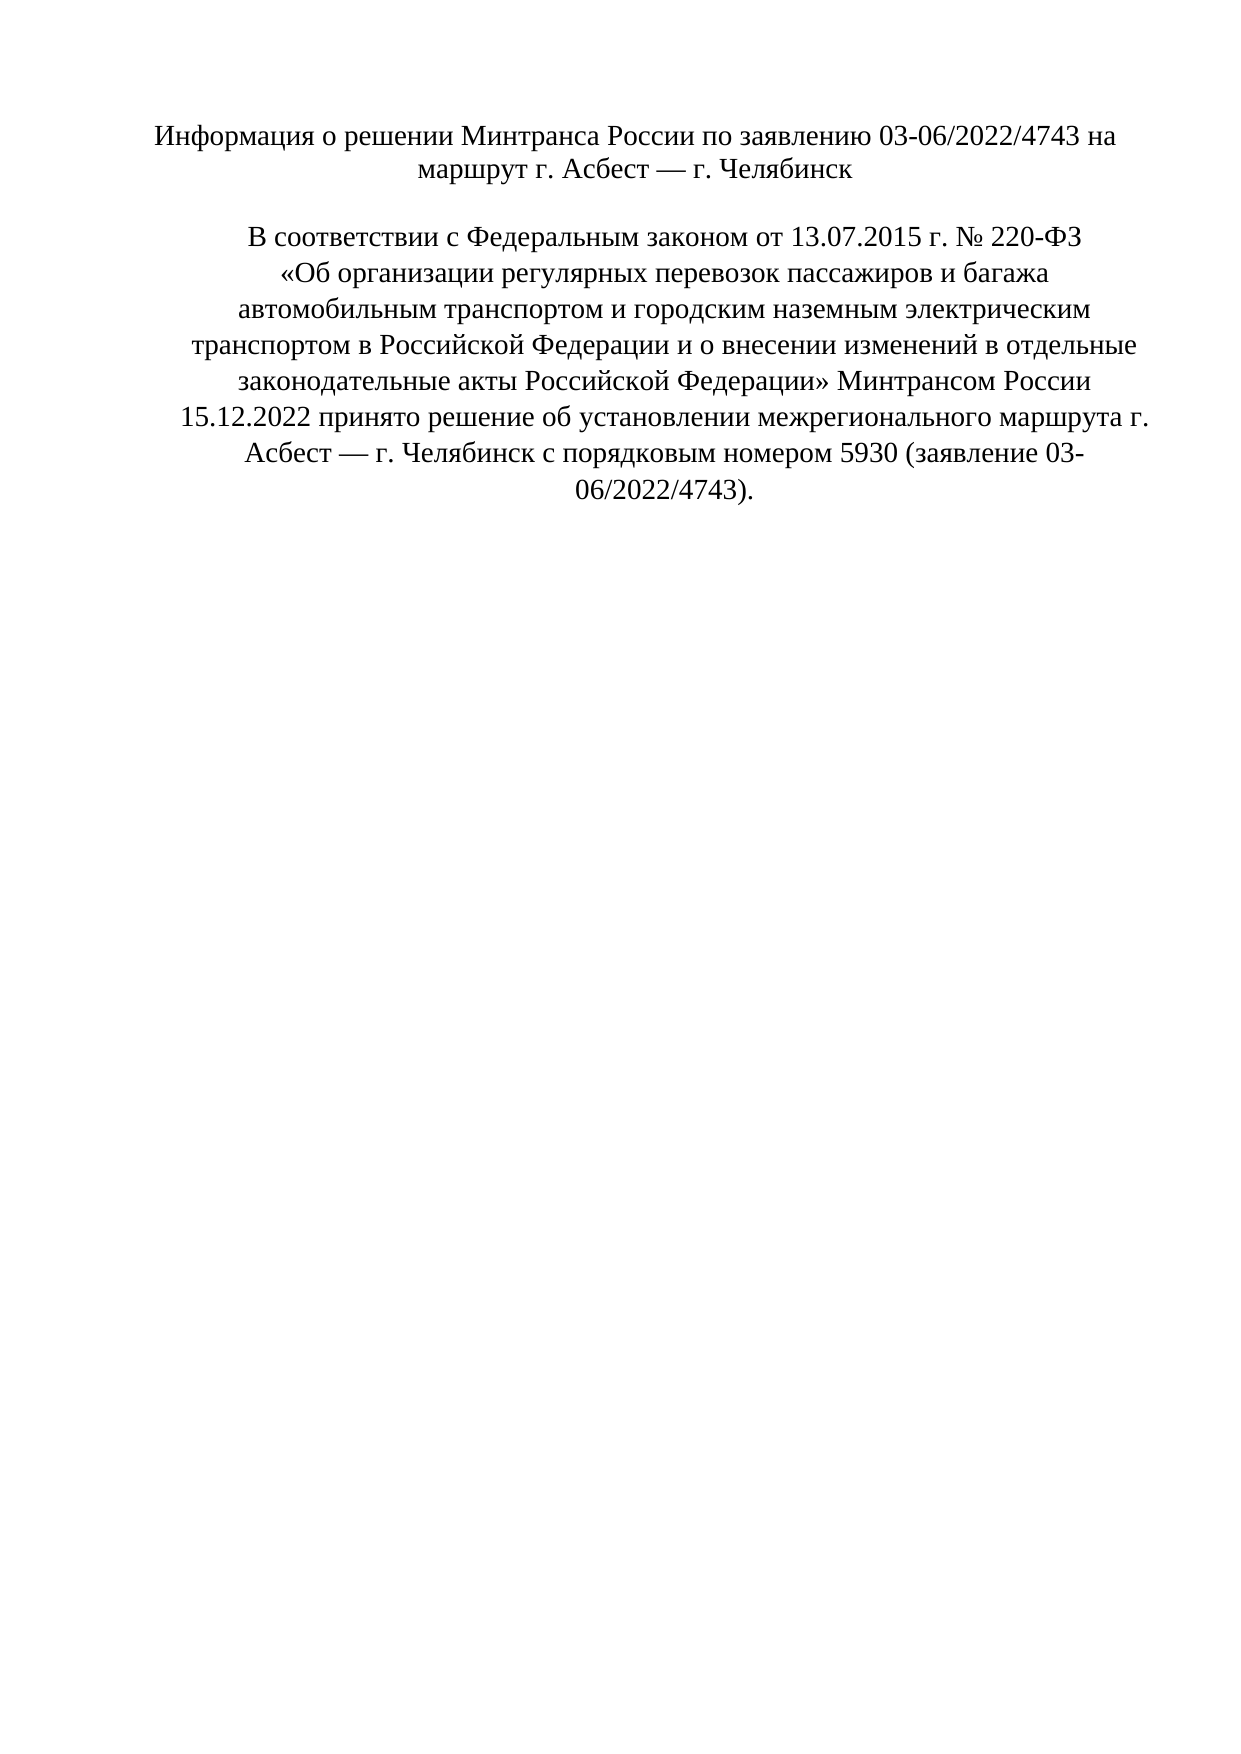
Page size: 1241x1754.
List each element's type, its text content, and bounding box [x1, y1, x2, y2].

text В соответствии с Федеральным законом от 13.07.2015 г. № 220-ФЗ «Об организации регулярных перевозок пассажиров и багажа автомобильным транспортом и городским наземным электрическим транспортом в Российской Федерации и о внесении изменений в отдельные законодательные акты Российской Федерации» Минтрансом России 15.12.2022 принято решение об установлении межрегионального маршрута г. Асбест — г. Челябинск с порядковым номером 5930 (заявление 03-06/2022/4743). [177, 219, 1152, 505]
text Информация о решении Минтранса России по заявлению 03-06/2022/4743 на маршрут г. Асбест — г. Челябинск [118, 118, 1152, 185]
